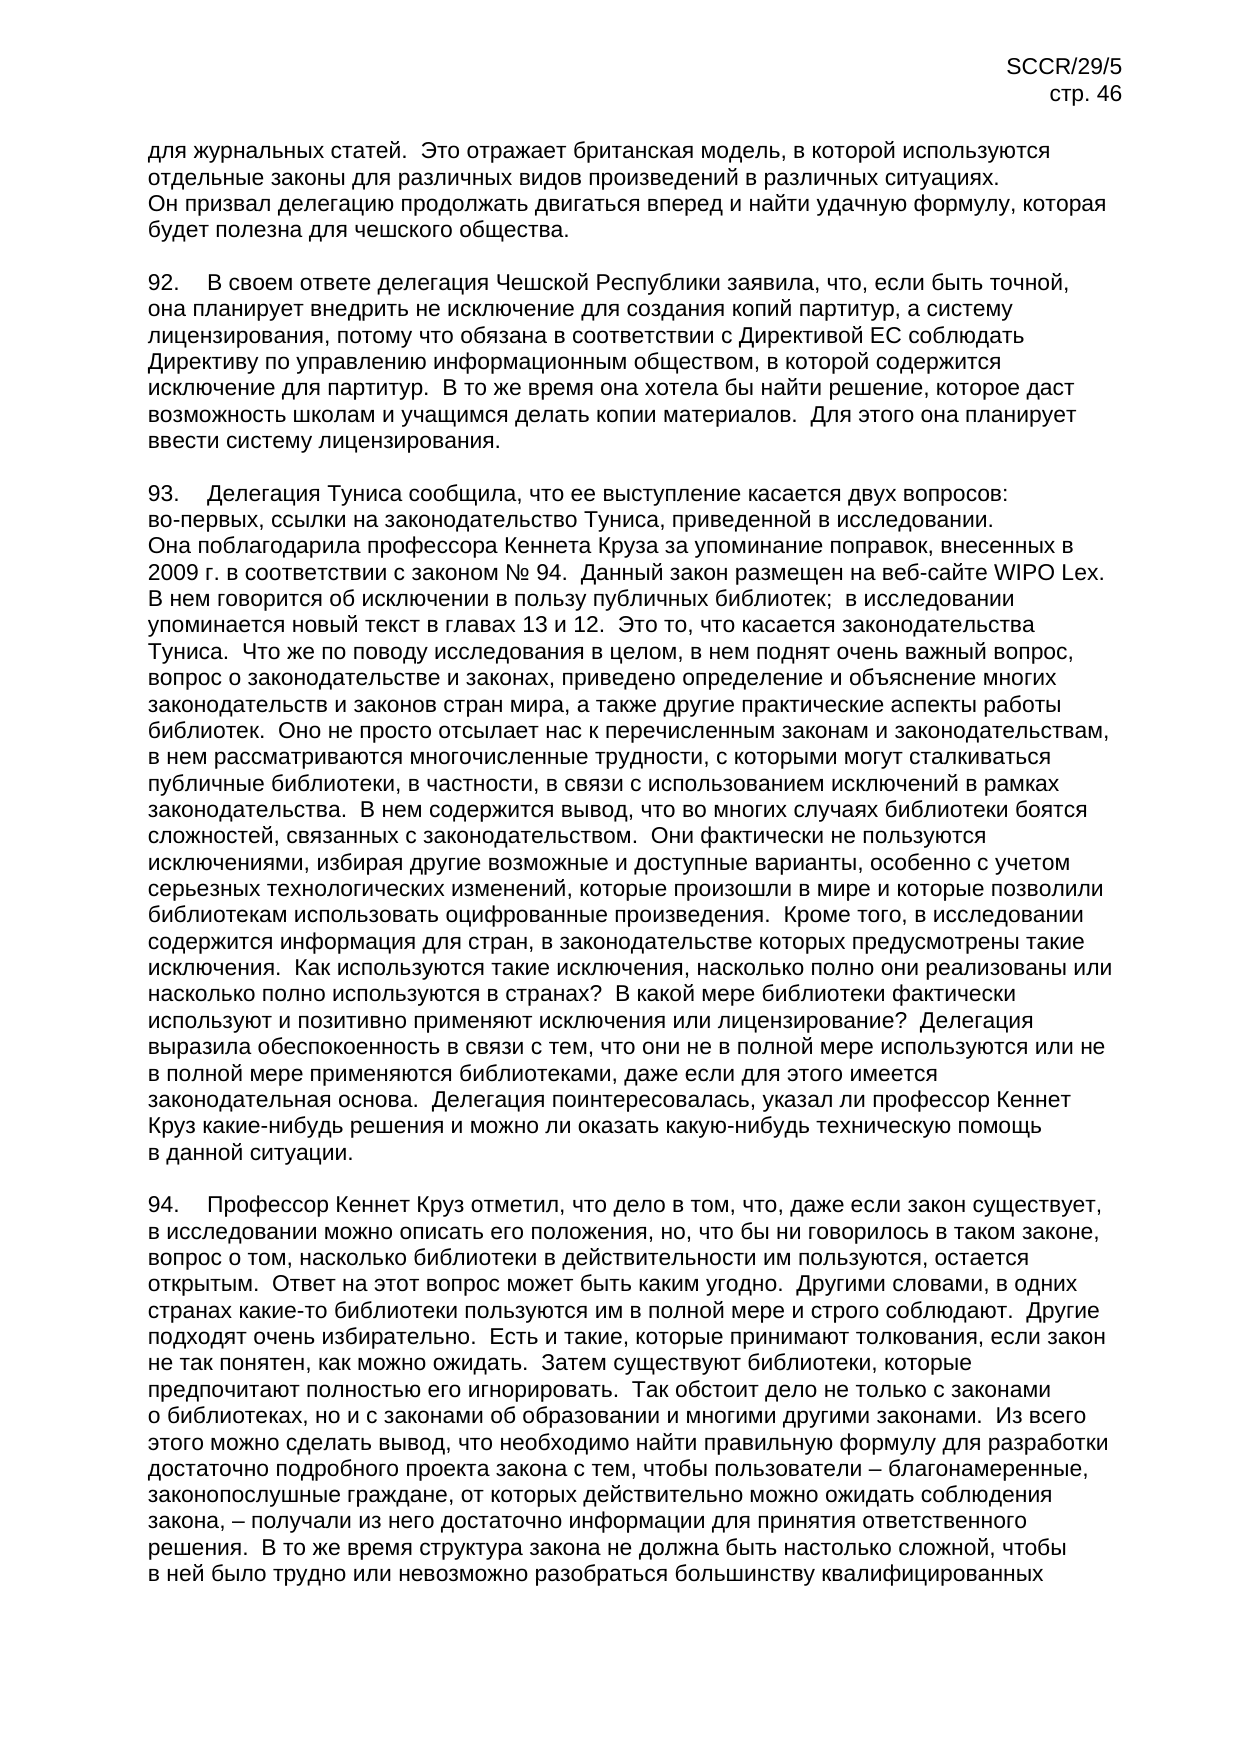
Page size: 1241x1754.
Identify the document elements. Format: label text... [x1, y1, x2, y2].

list В своем ответе делегация Чешской Республики заявила, что, если быть точной, она планирует внедрить не исключение для создания копий партитур, а систему лицензирования, потому что обязана в соответствии с Директивой ЕС соблюдать Директиву по управлению информационным обществом, в которой содержится исключение для партитур. В то же время она хотела бы найти решение, которое даст возможность школам и учащимся делать копии материалов. Для этого она планирует ввести систему лицензирования. [148, 269, 1122, 453]
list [148, 137, 1122, 242]
list Делегация Туниса сообщила, что ее выступление касается двух вопросов: во-первых, ссылки на законодательство Туниса, приведенной в исследовании. Она поблагодарила профессора Кеннета Круза за упоминание поправок, внесенных в 2009 г. в соответствии с законом № 94. Данный закон размещен на веб-сайте WIPO Lex. В нем говорится об исключении в пользу публичных библиотек; в исследовании упоминается новый текст в главах 13 и 12. Это то, что касается законодательства Туниса. Что же по поводу исследования в целом, в нем поднят очень важный вопрос, вопрос о законодательстве и законах, приведено определение и объяснение многих законодательств и законов стран мира, а также другие практические аспекты работы библиотек. Оно не просто отсылает нас к перечисленным законам и законодательствам, в нем рассматриваются многочисленные трудности, с которыми могут сталкиваться публичные библиотеки, в частности, в связи с использованием исключений в рамках законодательства. В нем содержится вывод, что во многих случаях библиотеки боятся сложностей, связанных с законодательством. Они фактически не пользуются исключениями, избирая другие возможные и доступные варианты, особенно с учетом серьезных технологических изменений, которые произошли в мире и которые позволили библиотекам использовать оцифрованные произведения. Кроме того, в исследовании содержится информация для стран, в законодательстве которых предусмотрены такие исключения. Как используются такие исключения, насколько полно они реализованы или насколько полно используются в странах? В какой мере библиотеки фактически используют и позитивно применяют исключения или лицензирование? Делегация выразила обеспокоенность в связи с тем, что они не в полной мере используются или не в полной мере применяются библиотеками, даже если для этого имеется законодательная основа. Делегация поинтересовалась, указал ли профессор Кеннет Круз какие-нибудь решения и можно ли оказать какую-нибудь техническую помощь в данной ситуации. [148, 480, 1122, 1165]
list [148, 1191, 1122, 1587]
